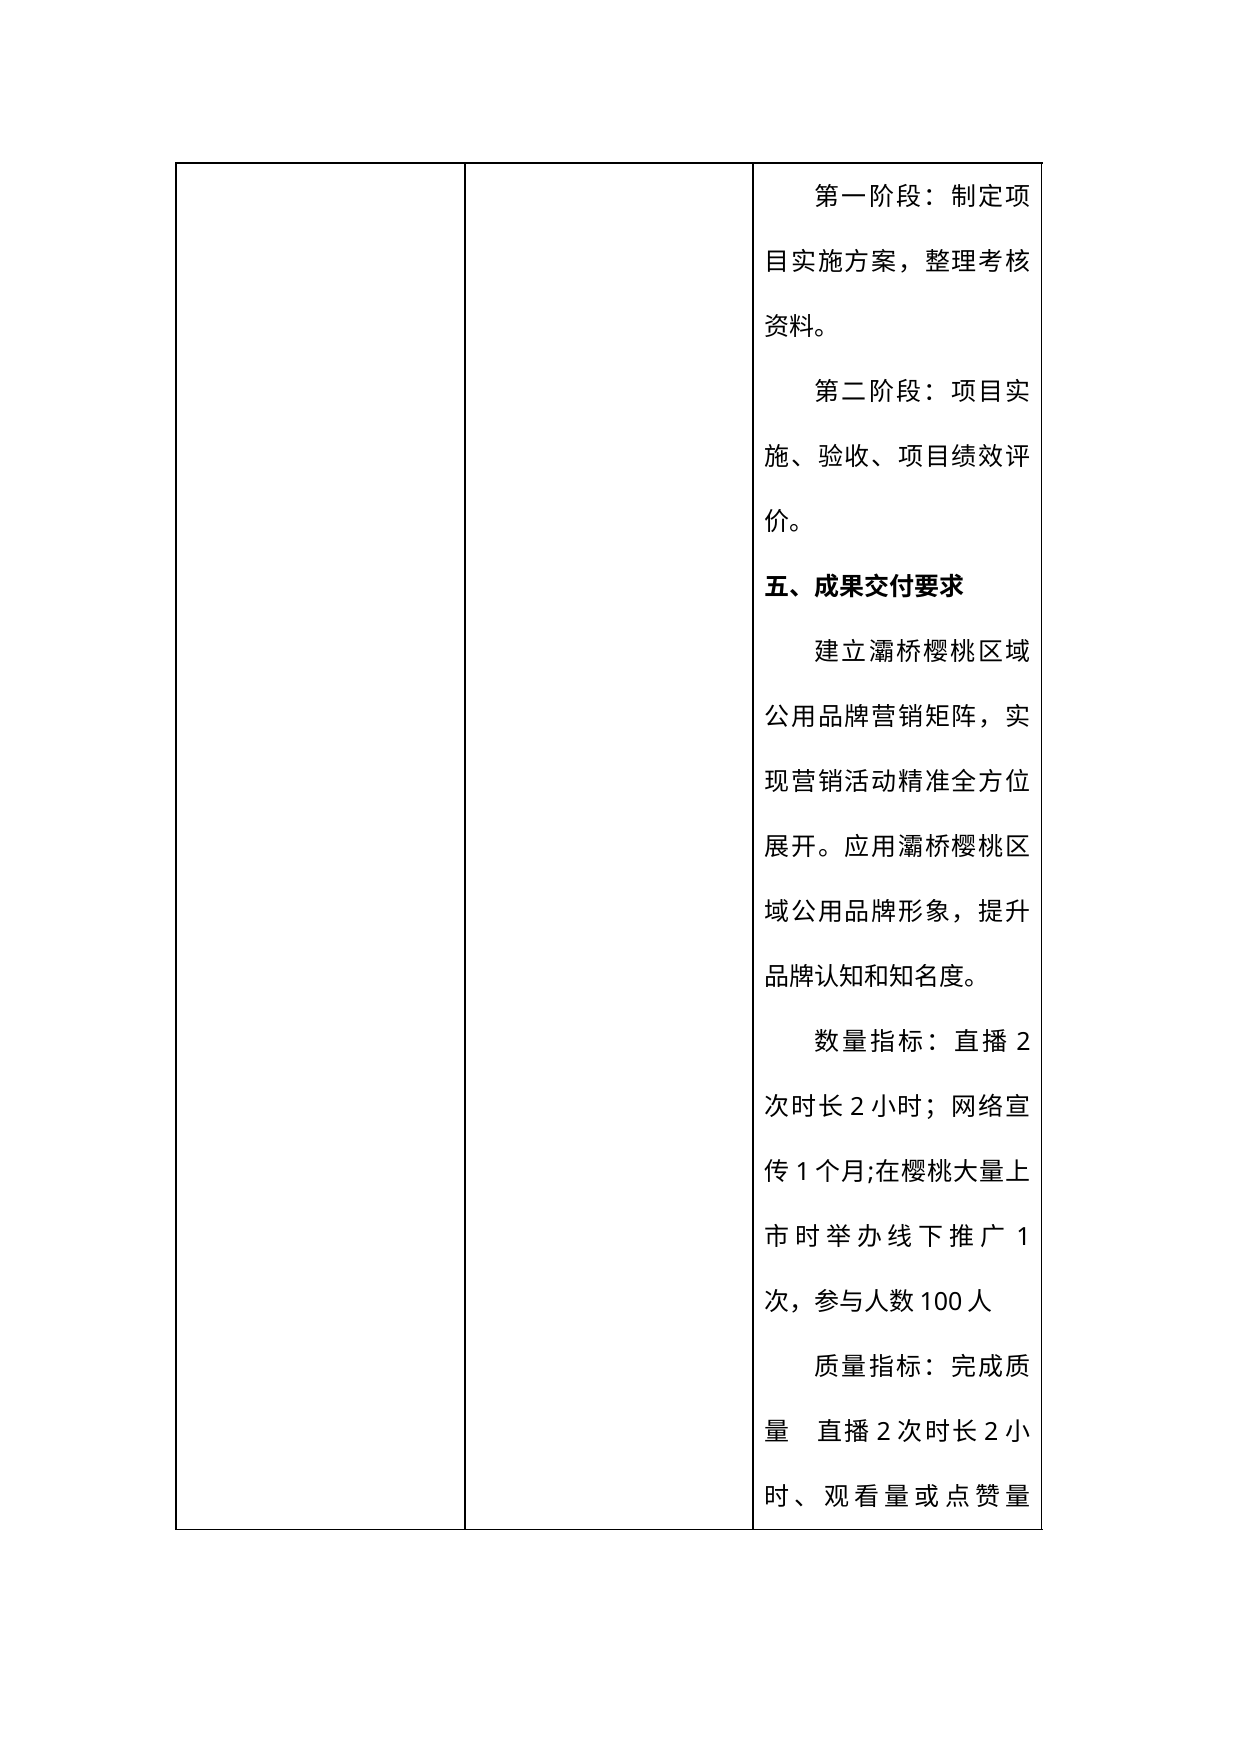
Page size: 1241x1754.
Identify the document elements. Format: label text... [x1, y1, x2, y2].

table_cell [466, 164, 752, 1528]
table_cell 1 [177, 164, 464, 1528]
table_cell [754, 164, 1041, 1528]
